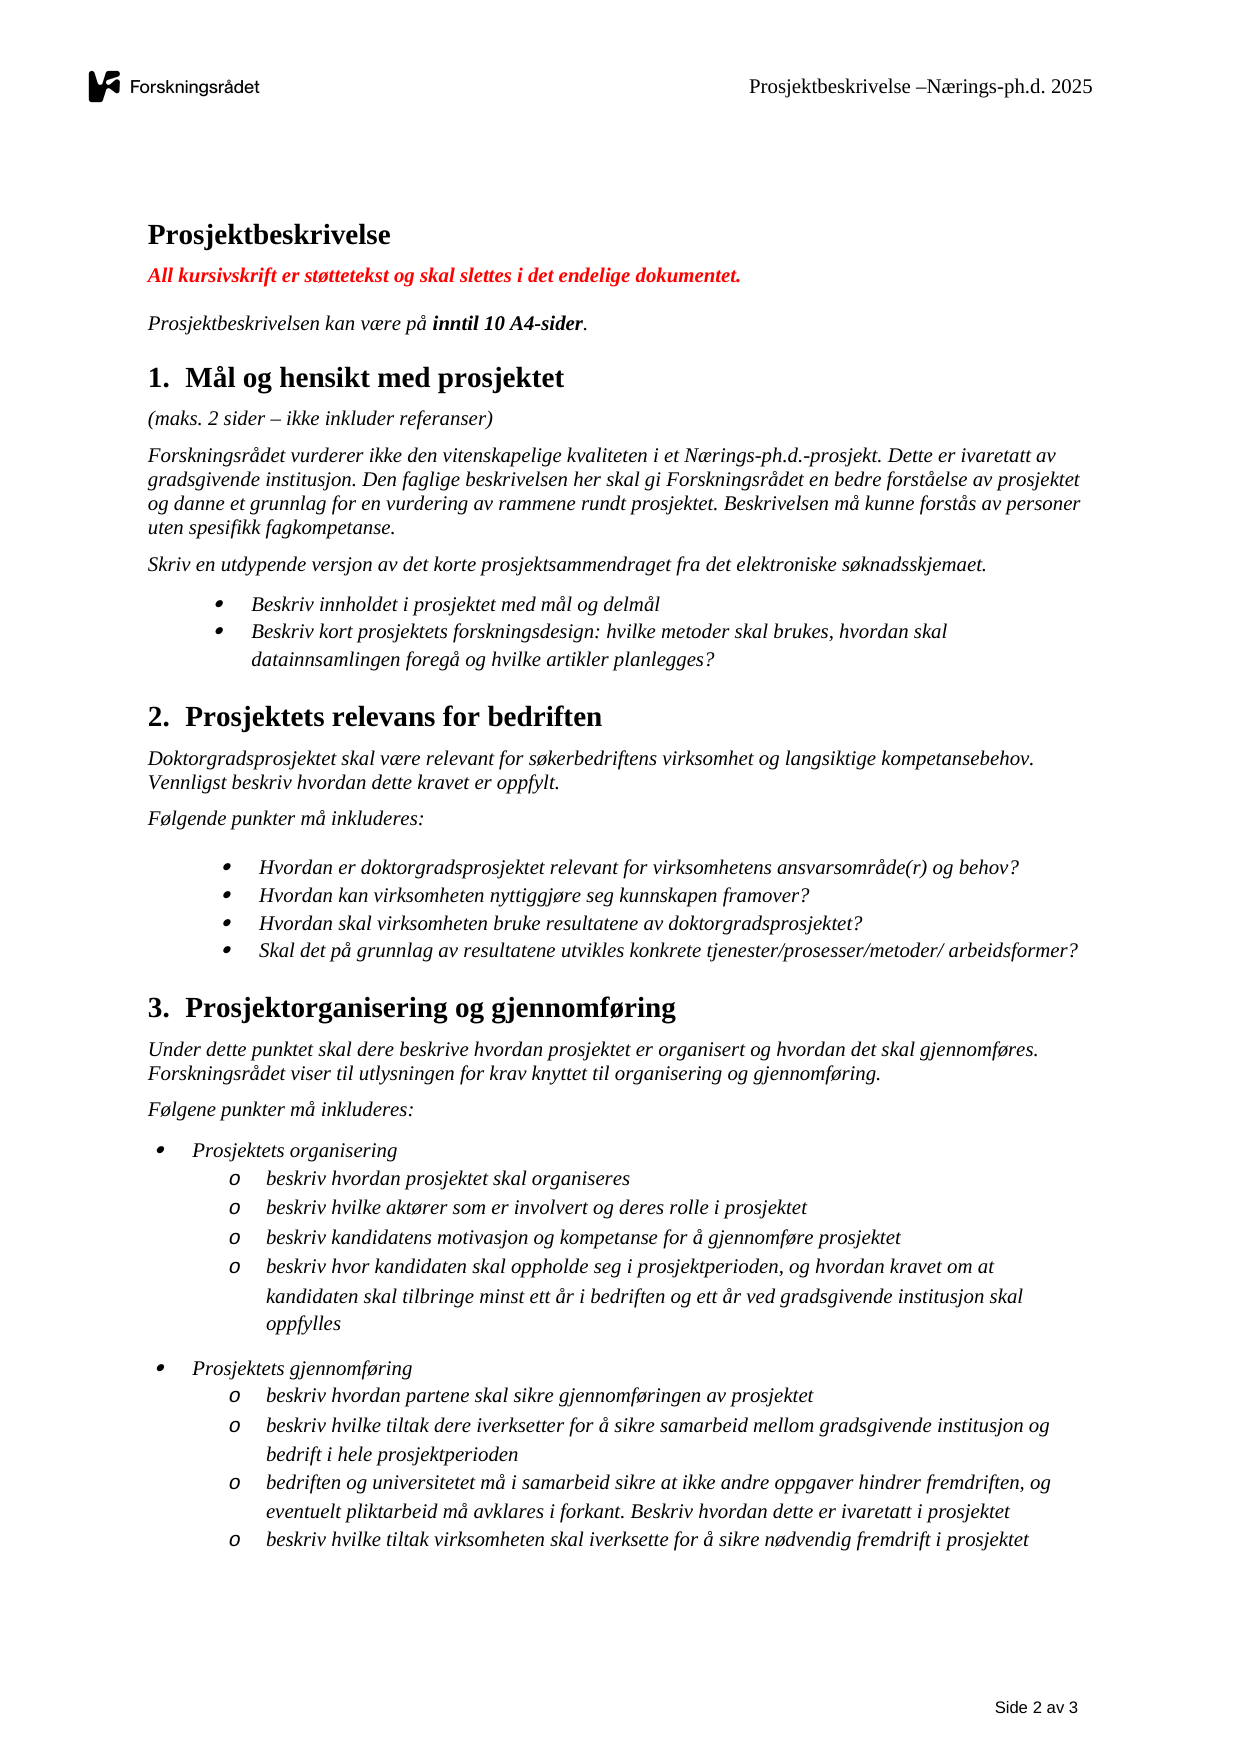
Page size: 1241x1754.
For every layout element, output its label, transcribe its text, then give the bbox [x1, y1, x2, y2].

list bedriften og universitetet må i samarbeid sikre at ikke andre oppgaver hindrer fremdriften, og eventuelt pliktarbeid må avklares i forkant. Beskriv hvordan dette er ivaretatt i prosjektet [228, 1469, 1092, 1523]
list Skal det på grunnlag av resultatene utvikles konkrete tjenester/prosesser/metoder/ arbeidsformer? [221, 938, 1092, 962]
list Doktorgradsprosjektet skal være relevant for søkerbedriftens virksomhet og langsiktige kompetansebehov. Vennligst beskriv hvordan dette kravet er oppfylt. [148, 746, 1092, 794]
list Prosjektets gjennomføring [155, 1356, 1092, 1379]
list Hvordan kan virksomheten nyttiggjøre seg kunnskapen framover? [221, 883, 1092, 907]
list beskriv hvilke tiltak virksomheten skal iverksette for å sikre nødvendig fremdrift i prosjektet [228, 1526, 1092, 1552]
subtitle Prosjektets relevans for bedriften [148, 699, 1092, 733]
picture [69, 51, 279, 122]
list (maks. 2 sider – ikke inkluder referanser) [148, 406, 1092, 430]
text Prosjektbeskrivelsen kan være på inntil 10 A4-sider. [148, 311, 1092, 335]
list Hvordan skal virksomheten bruke resultatene av doktorgradsprosjektet? [221, 910, 1092, 934]
text Skriv en utdypende versjon av det korte prosjektsammendraget fra det elektroniske søknadsskjemaet. [148, 552, 1092, 576]
list Beskriv kort prosjektets forskningsdesign: hvilke metoder skal brukes, hvordan skal datainnsamlingen foregå og hvilke artikler planlegges? [214, 619, 1092, 671]
list All kursivskrift er støttetekst og skal slettes i det endelige dokumentet. [148, 263, 1092, 287]
list Følgene punkter må inkluderes: [148, 1097, 1092, 1121]
subtitle Mål og hensikt med prosjektet [148, 360, 1092, 394]
list beskriv hvor kandidaten skal oppholde seg i prosjektperioden, og hvordan kravet om at kandidaten skal tilbringe minst ett år i bedriften og ett år ved gradsgivende institusjon skal oppfylles [228, 1254, 1092, 1335]
list beskriv hvilke tiltak dere iverksetter for å sikre samarbeid mellom gradsgivende institusjon og bedrift i hele prosjektperioden [228, 1413, 1092, 1466]
list Forskningsrådet vurderer ikke den vitenskapelige kvaliteten i et Nærings-ph.d.-prosjekt. Dette er ivaretatt av gradsgivende institusjon. Den faglige beskrivelsen her skal gi Forskningsrådet en bedre forståelse av prosjektet og danne et grunnlag for en vurdering av rammene rundt prosjektet. Beskrivelsen må kunne forstås av personer uten spesifikk fagkompetanse. [148, 443, 1092, 539]
list beskriv hvordan partene skal sikre gjennomføringen av prosjektet [228, 1383, 1092, 1409]
list Hvordan er doktorgradsprosjektet relevant for virksomhetens ansvarsområde(r) og behov? [221, 855, 1092, 879]
subtitle Prosjektbeskrivelse [148, 217, 1092, 251]
text Under dette punktet skal dere beskrive hvordan prosjektet er organisert og hvordan det skal gjennomføres. Forskningsrådet viser til utlysningen for krav knyttet til organisering og gjennomføring. [148, 1037, 1092, 1085]
list beskriv hvordan prosjektet skal organiseres [228, 1166, 1092, 1191]
list Følgende punkter må inkluderes: [148, 806, 1092, 830]
list beskriv hvilke aktører som er involvert og deres rolle i prosjektet [228, 1195, 1092, 1221]
list beskriv kandidatens motivasjon og kompetanse for å gjennomføre prosjektet [228, 1225, 1092, 1251]
list Prosjektets organisering [155, 1138, 1092, 1162]
subtitle Prosjektorganisering og gjennomføring [148, 991, 1092, 1024]
list Beskriv innholdet i prosjektet med mål og delmål [214, 592, 1092, 616]
